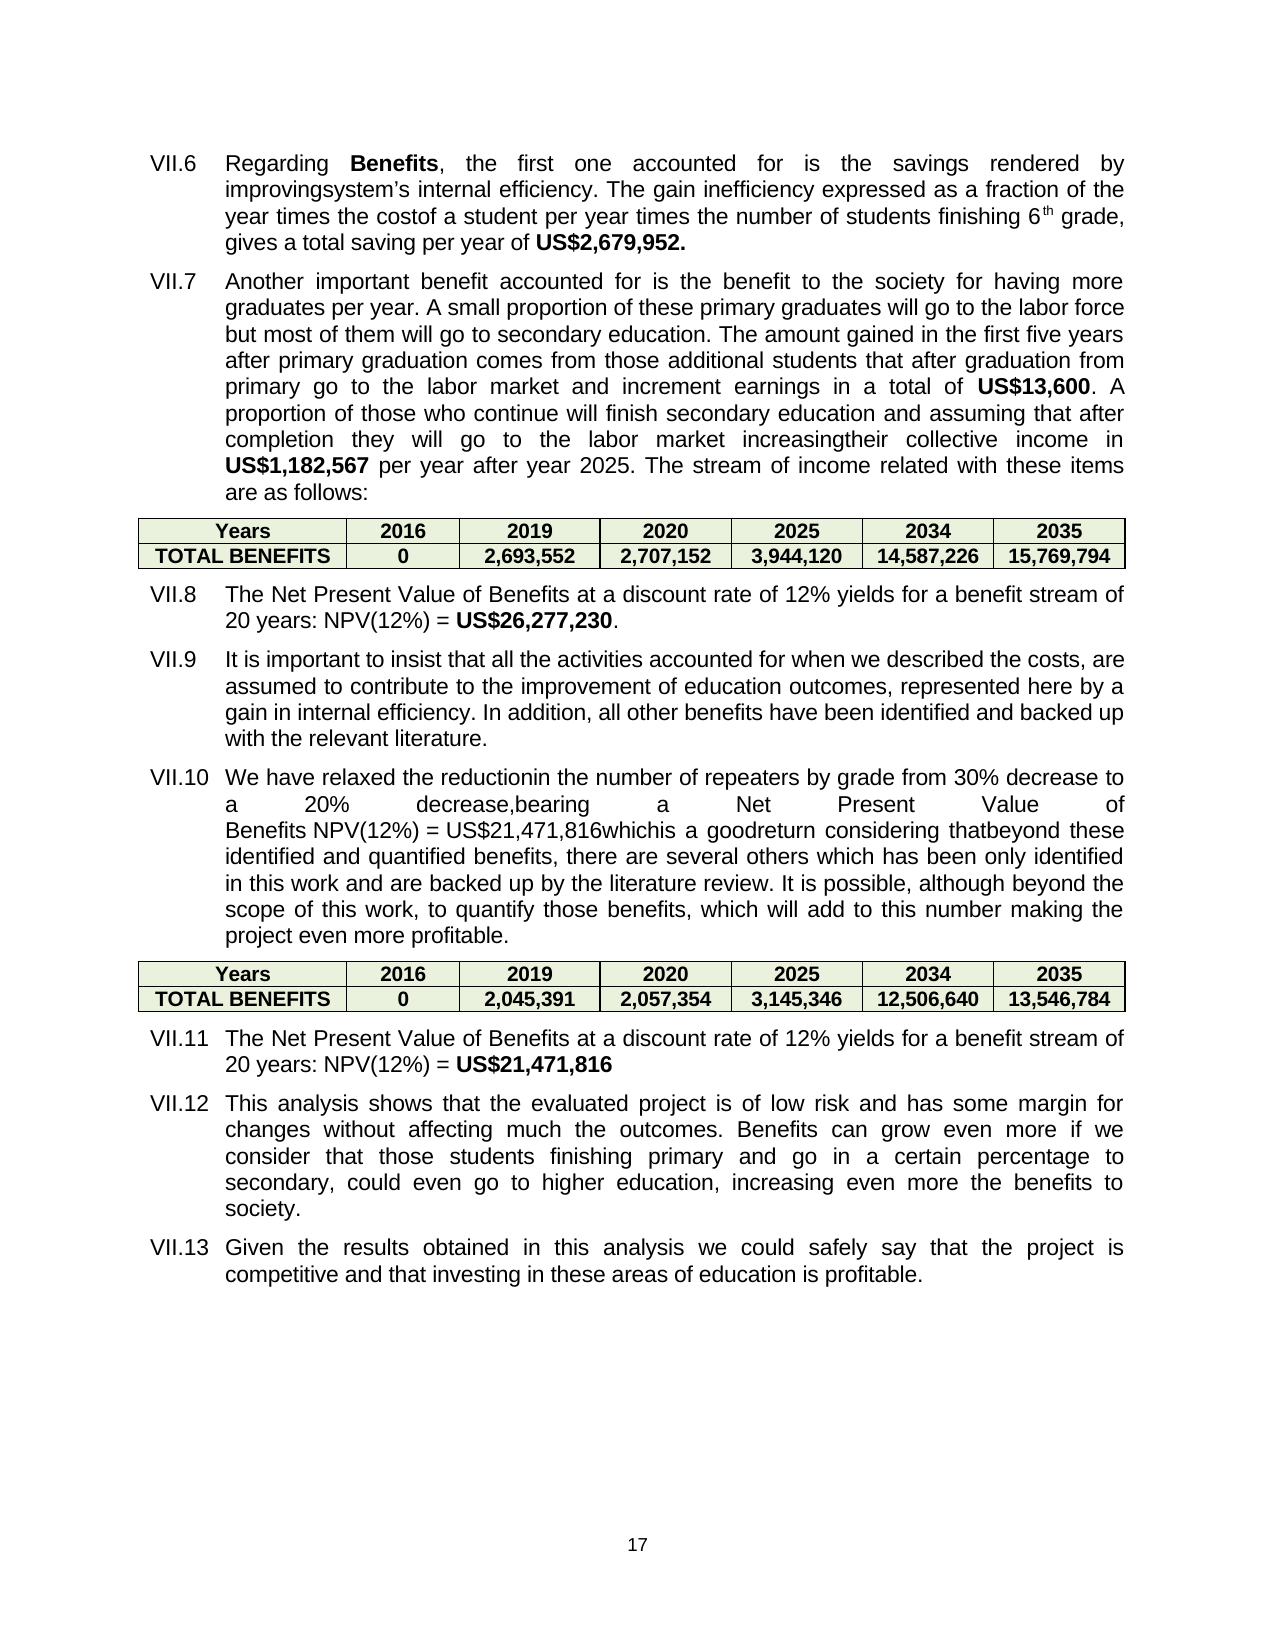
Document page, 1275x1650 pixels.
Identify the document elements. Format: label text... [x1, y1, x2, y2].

table_header 2020 [601, 962, 731, 986]
table_header 2016 [347, 519, 459, 543]
table_header 2025 [732, 519, 862, 543]
table_cell 15,769,794 [994, 544, 1124, 568]
table_cell 0 [347, 987, 459, 1011]
text This analysis shows that the evaluated project is of low risk and has some margin for changes without affecting much the outcomes. Benefits can grow even more if we consider that those students finishing primary and go in a certain percentage to secondary, could even go to higher education, increasing even more the benefits to society. [150, 1090, 1125, 1222]
table_header 2034 [863, 519, 993, 543]
text The Net Present Value of Benefits at a discount rate of 12% yields for a benefit stream of 20 years: NPV(12%) = US$26,277,230. [150, 581, 1125, 634]
table_header 2020 [601, 519, 731, 543]
table_cell 2,707,152 [601, 544, 731, 568]
table_header 2016 [347, 962, 459, 986]
table_header 2019 [460, 519, 599, 543]
table_cell 3,145,346 [732, 987, 862, 1011]
text We have relaxed the reductionin the number of repeaters by grade from 30% decrease to a 20% decrease,bearing a Net Present Value of Benefits NPV(12%) = US$21,471,816whichis a goodreturn considering thatbeyond these identified and quantified benefits, there are several others which has been only identified in this work and are backed up by the literature review. It is possible, although beyond the scope of this work, to quantify those benefits, which will add to this number making the project even more profitable. [150, 764, 1125, 949]
table_cell 14,587,226 [863, 544, 993, 568]
table_cell TOTAL BENEFITS [139, 987, 346, 1011]
table_cell 2,045,391 [460, 987, 599, 1011]
table_header 2035 [994, 962, 1124, 986]
text Another important benefit accounted for is the benefit to the society for having more graduates per year. A small proportion of these primary graduates will go to the labor force but most of them will go to secondary education. The amount gained in the first five years after primary graduation comes from those additional students that after graduation from primary go to the labor market and increment earnings in a total of US$13,600. A proportion of those who continue will finish secondary education and assuming that after completion they will go to the labor market increasingtheir collective income in US$1,182,567 per year after year 2025. The stream of income related with these items are as follows: [150, 268, 1125, 505]
table_cell TOTAL BENEFITS [139, 544, 346, 568]
table_cell 3,944,120 [732, 544, 862, 568]
text The Net Present Value of Benefits at a discount rate of 12% yields for a benefit stream of 20 years: NPV(12%) = US$21,471,816 [150, 1025, 1125, 1077]
table_header 2025 [732, 962, 862, 986]
table_cell 12,506,640 [863, 987, 993, 1011]
table_header Years [139, 962, 346, 986]
table_cell 13,546,784 [994, 987, 1124, 1011]
text Given the results obtained in this analysis we could safely say that the project is competitive and that investing in these areas of education is profitable. [150, 1234, 1125, 1287]
table_header 2035 [994, 519, 1124, 543]
table_cell 2,693,552 [460, 544, 599, 568]
table_cell 0 [347, 544, 459, 568]
table_header 2019 [460, 962, 599, 986]
table_header Years [139, 519, 346, 543]
text Regarding Benefits, the first one accounted for is the savings rendered by improvingsystem’s internal efficiency. The gain inefficiency expressed as a fraction of the year times the costof a student per year times the number of students finishing 6th grade, gives a total saving per year of US$2,679,952. [150, 150, 1125, 255]
text It is important to insist that all the activities accounted for when we described the costs, are assumed to contribute to the improvement of education outcomes, represented here by a gain in internal efficiency. In addition, all other benefits have been identified and backed up with the relevant literature. [150, 646, 1125, 752]
table_header 2034 [863, 962, 993, 986]
table_cell 2,057,354 [601, 987, 731, 1011]
